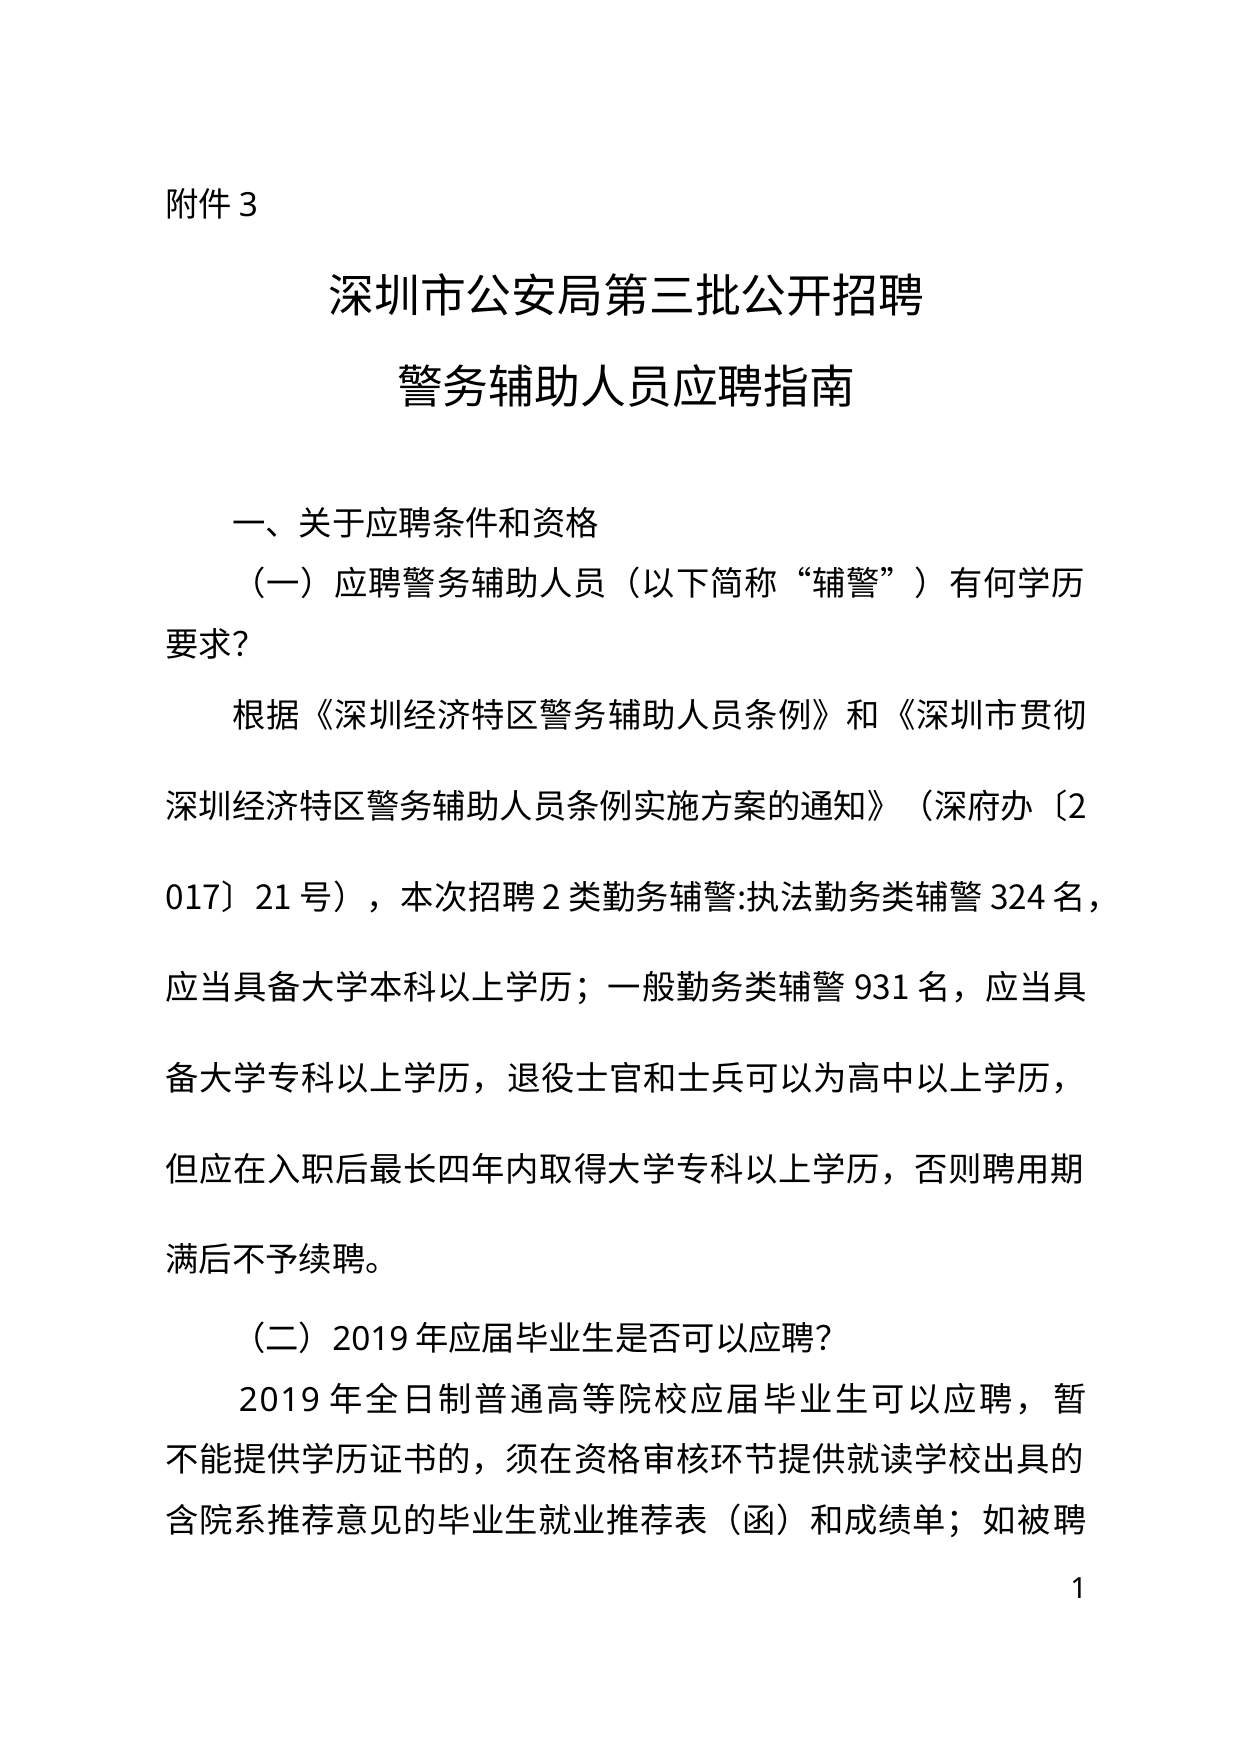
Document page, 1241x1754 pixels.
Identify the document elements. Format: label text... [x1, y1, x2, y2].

text 警务辅助人员应聘指南 [165, 338, 1087, 428]
text 深圳市公安局第三批公开招聘 [165, 247, 1087, 338]
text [165, 1363, 1087, 1544]
text （二）2019年应届毕业生是否可以应聘？ [165, 1302, 1087, 1363]
text （一）应聘警务辅助人员（以下简称“辅警”）有何学历要求？ [165, 547, 1087, 668]
text 附件3 [165, 157, 1087, 247]
text 根据《深圳经济特区警务辅助人员条例》和《深圳市贯彻深圳经济特区警务辅助人员条例实施方案的通知》（深府办〔2017〕21号），本次招聘2类勤务辅警:执法勤务类辅警324名，应当具备大学本科以上学历；一般勤务类辅警931名，应当具备大学专科以上学历，退役士官和士兵可以为高中以上学历，但应在入职后最长四年内取得大学专科以上学历，否则聘用期满后不予续聘。 [165, 668, 1087, 1302]
text 一、关于应聘条件和资格 [165, 487, 1087, 547]
